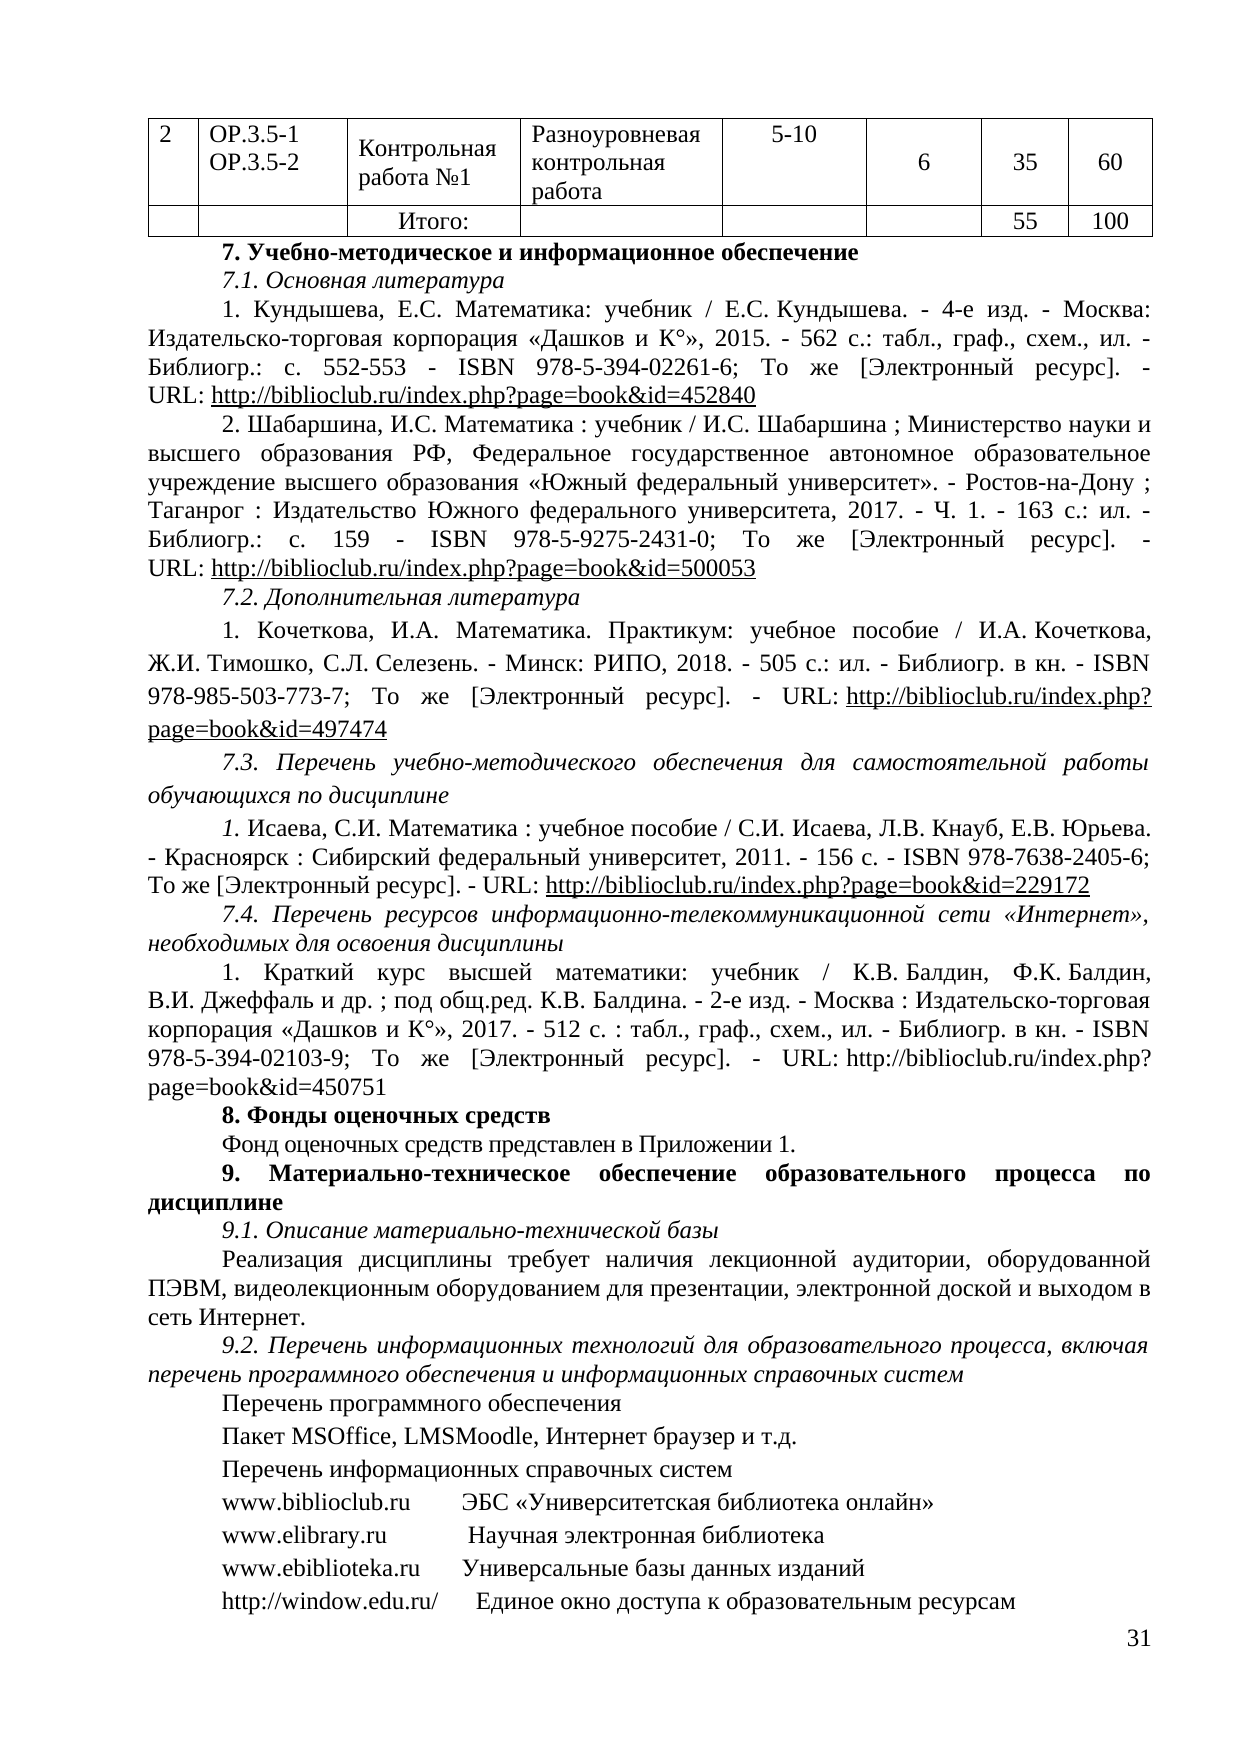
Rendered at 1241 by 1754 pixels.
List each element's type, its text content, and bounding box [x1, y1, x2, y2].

table_cell 100 [1069, 206, 1152, 236]
text 7.2. Дополнительная литература [148, 582, 1152, 610]
text 9.2. Перечень информационных технологий для образовательного процесса, включая перечень программного обеспечения и информационных справочных систем [148, 1330, 1152, 1388]
text 7.1. Основная литература [148, 265, 1152, 294]
text 1. Кундышева, Е.С. Математика: учебник / Е.С. Кундышева. - 4-е изд. - Москва: Издательско-торговая корпорация «Дашков и К°», 2015. - 562 с.: табл., граф., схем., ил. - Библиогр.: с. 552-553 - ISBN 978-5-394-02261-6; То же [Электронный ресурс]. - URL: http://biblioclub.ru/index.php?page=book&id=452840 [148, 294, 1152, 409]
text 8. Фонды оценочных средств [148, 1100, 1152, 1129]
table_cell 2 [149, 119, 198, 205]
table_cell [199, 206, 347, 236]
text Пакет MSOffice, LMSMoodle, Интернет браузер и т.д. [148, 1421, 1152, 1449]
table_cell 6 [867, 119, 981, 205]
table_cell 35 [982, 119, 1068, 205]
text http://window.edu.ru/ Единое окно доступа к образовательным ресурсам [148, 1586, 1152, 1615]
text 7.3. Перечень учебно-методического обеспечения для самостоятельной работы обучающихся по дисциплине [148, 747, 1152, 808]
table_cell 60 [1069, 119, 1152, 205]
text Реализация дисциплины требует наличия лекционной аудитории, оборудованной ПЭВМ, видеолекционным оборудованием для презентации, электронной доской и выходом в сеть Интернет. [148, 1244, 1152, 1330]
table_cell Разноуровневая контрольная работа [521, 119, 722, 205]
table_cell [149, 206, 198, 236]
text 9. Материально-техническое обеспечение образовательного процесса по дисциплине [148, 1158, 1152, 1215]
text 9.1. Описание материально-технической базы [148, 1215, 1152, 1244]
table_cell 55 [982, 206, 1068, 236]
table_cell [867, 206, 981, 236]
text 2. Шабаршина, И.С. Математика : учебник / И.С. Шабаршина ; Министерство науки и высшего образования РФ, Федеральное государственное автономное образовательное учреждение высшего образования «Южный федеральный университет». - Ростов-на-Дону ; Таганрог : Издательство Южного федерального университета, 2017. - Ч. 1. - 163 с.: ил. - Библиогр.: с. 159 - ISBN 978-5-9275-2431-0; То же [Электронный ресурс]. - URL: http://biblioclub.ru/index.php?page=book&id=500053 [148, 409, 1152, 582]
table_cell [521, 206, 722, 236]
text 1. Краткий курс высшей математики: учебник / К.В. Балдин, Ф.К. Балдин, В.И. Джеффаль и др. ; под общ.ред. К.В. Балдина. - 2-е изд. - Москва : Издательско-торговая корпорация «Дашков и К°», 2017. - 512 с. : табл., граф., схем., ил. - Библиогр. в кн. - ISBN 978-5-394-02103-9; То же [Электронный ресурс]. - URL: http://biblioclub.ru/index.php?page=book&id=450751 [148, 957, 1152, 1100]
table_cell ОР.3.5-1 ОР.3.5-2 [199, 119, 347, 205]
text Перечень программного обеспечения [148, 1388, 1152, 1417]
text www.elibrary.ru Научная электронная библиотека [148, 1520, 1152, 1549]
table_cell [723, 206, 866, 236]
text Перечень информационных справочных систем [148, 1454, 1152, 1483]
text www.ebiblioteka.ru Универсальные базы данных изданий [148, 1553, 1152, 1582]
text www.biblioclub.ru ЭБС «Университетская библиотека онлайн» [148, 1487, 1152, 1516]
text 7. Учебно-методическое и информационное обеспечение [148, 237, 1152, 265]
table_cell Контрольная работа №1 [348, 119, 520, 205]
text Фонд оценочных средств представлен в Приложении 1. [148, 1129, 1152, 1158]
text 7.4. Перечень ресурсов информационно-телекоммуникационной сети «Интернет», необходимых для освоения дисциплины [148, 899, 1152, 957]
text 1. Кочеткова, И.А. Математика. Практикум: учебное пособие / И.А. Кочеткова, Ж.И. Тимошко, С.Л. Селезень. - Минск: РИПО, 2018. - 505 с.: ил. - Библиогр. в кн. - ISBN 978-985-503-773-7; То же [Электронный ресурс]. - URL: http://biblioclub.ru/index.php?page=book&id=497474 [148, 615, 1152, 742]
text 1. Исаева, С.И. Математика : учебное пособие / С.И. Исаева, Л.В. Кнауб, Е.В. Юрьева. - Красноярск : Сибирский федеральный университет, 2011. - 156 с. - ISBN 978-7638-2405-6; То же [Электронный ресурс]. - URL: http://biblioclub.ru/index.php?page=book&id=229172 [148, 813, 1152, 899]
table_cell 5-10 [723, 119, 866, 205]
table_cell Итого: [348, 206, 520, 236]
